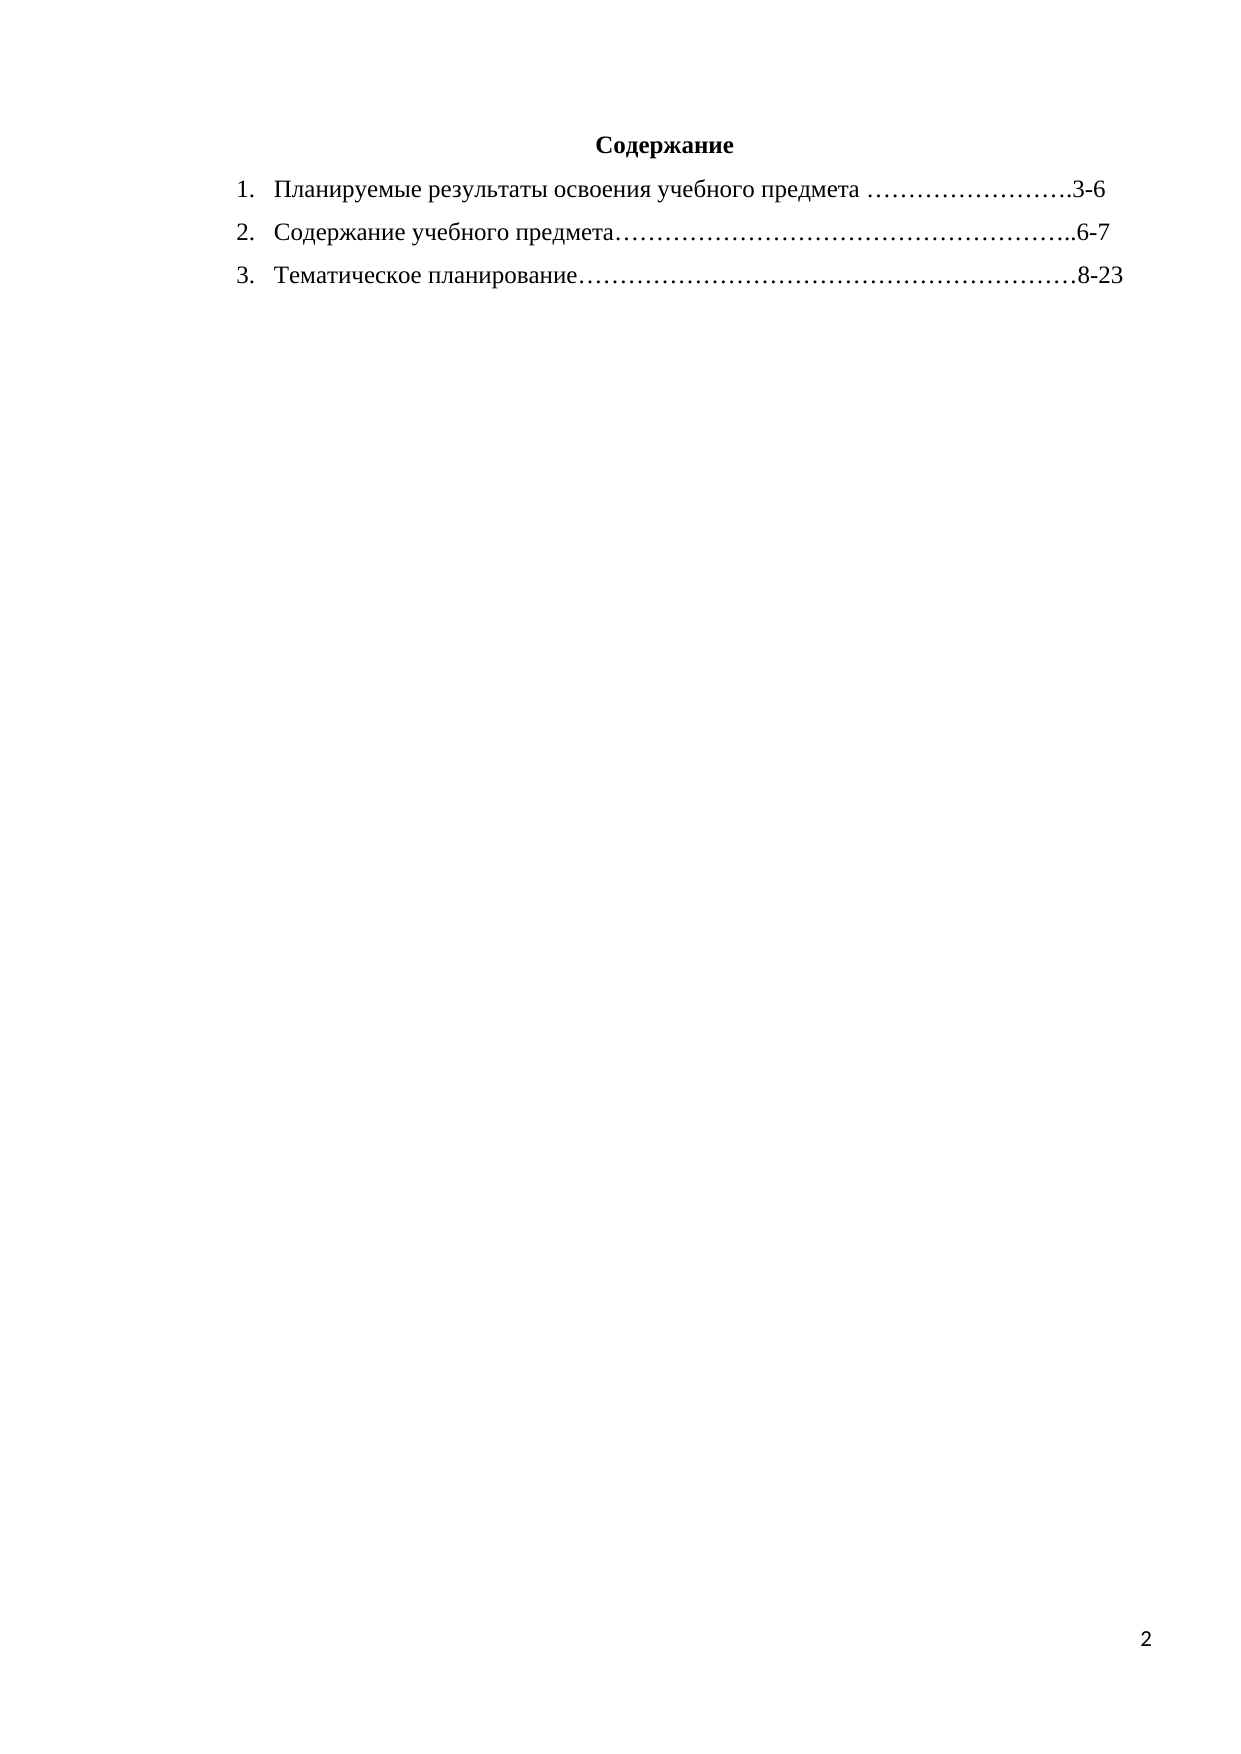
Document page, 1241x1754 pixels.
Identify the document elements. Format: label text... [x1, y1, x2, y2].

list Тематическое планирование……………………………………………………8-23 [236, 260, 1152, 289]
list Содержание учебного предмета………………………………………………..6-7 [236, 217, 1152, 246]
text Содержание [177, 131, 1152, 159]
list Планируемые результаты освоения учебного предмета …………………….3-6 [236, 174, 1152, 202]
